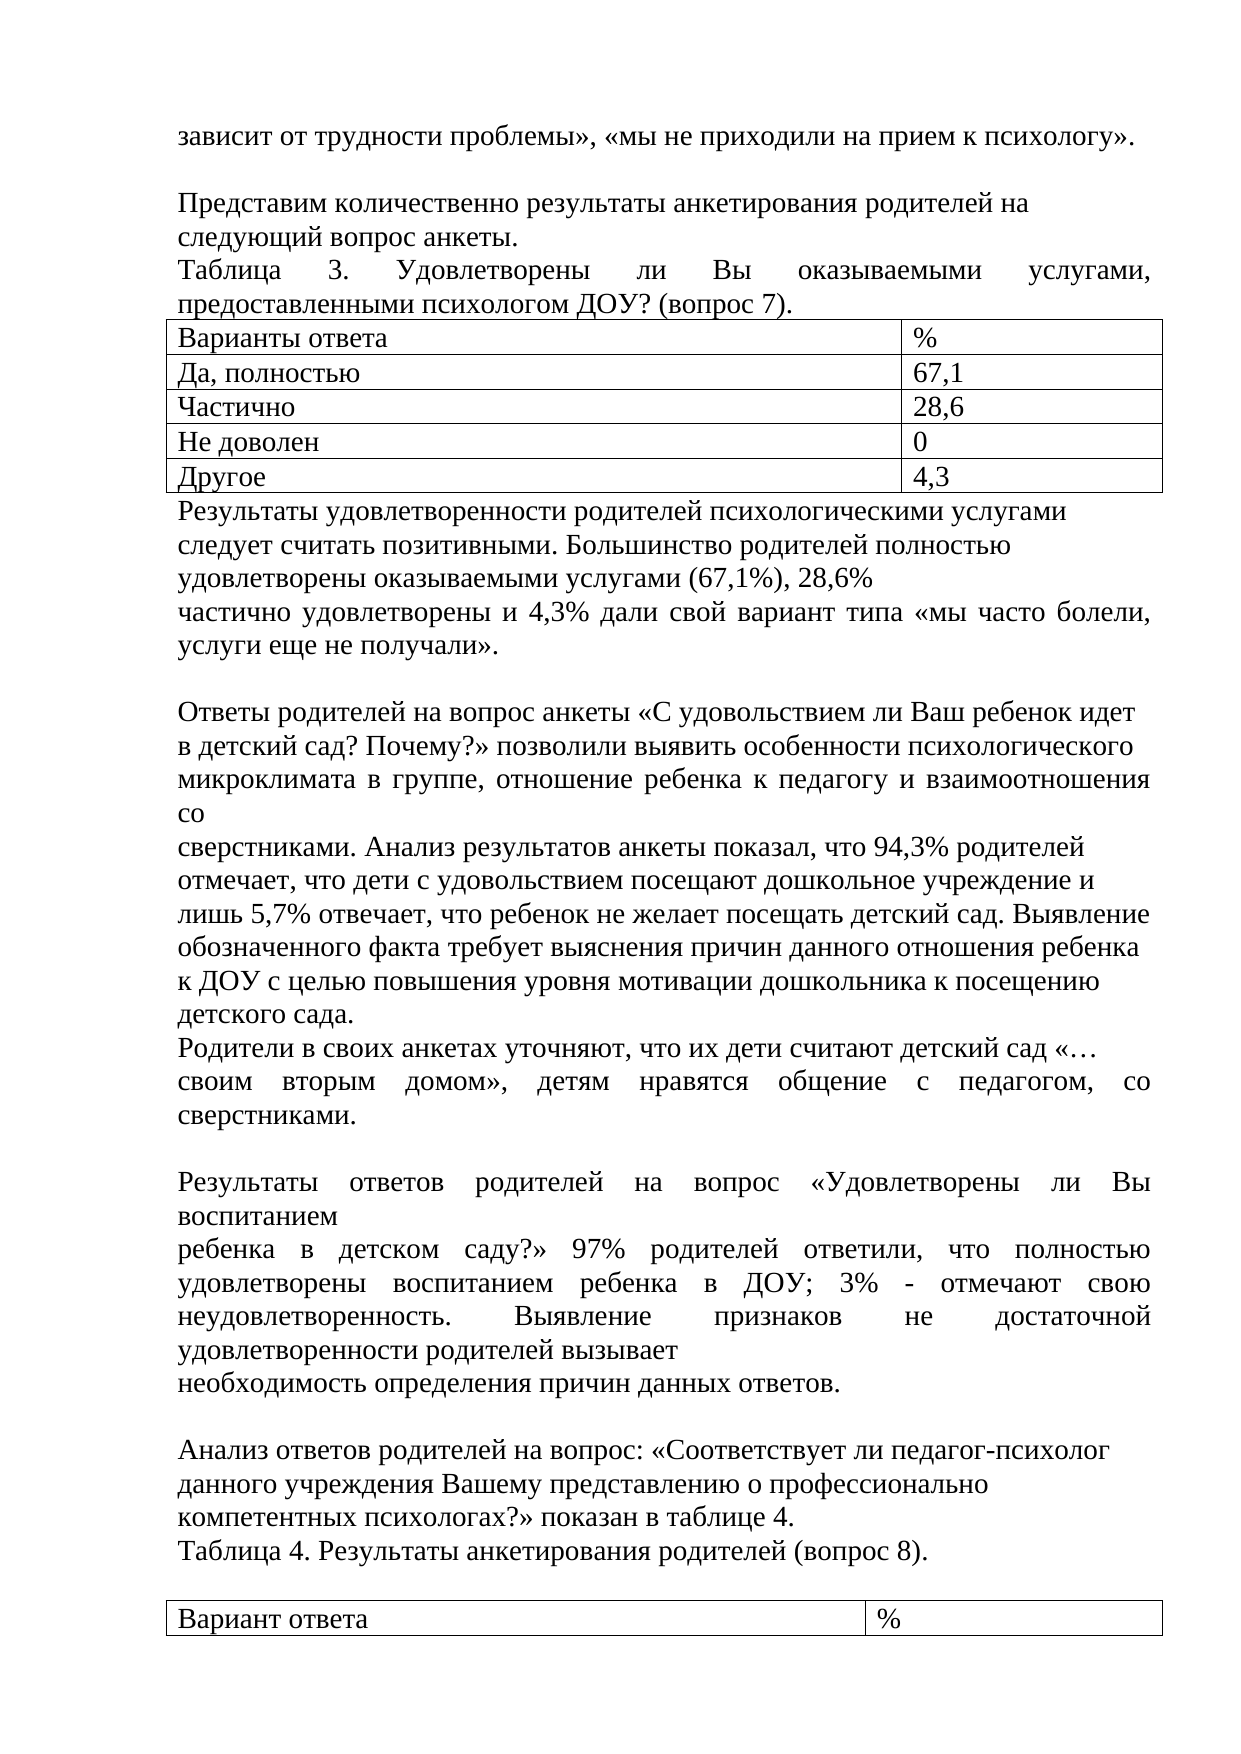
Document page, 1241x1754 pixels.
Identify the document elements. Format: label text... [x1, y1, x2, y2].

table_cell 0 [902, 424, 1162, 458]
text Анализ ответов родителей на вопрос: «Соответствует ли педагог-психолог [177, 1432, 1152, 1466]
table_cell Да, полностью [167, 355, 901, 388]
text частично удовлетворены и 4,3% дали свой вариант типа «мы часто болели, услуги еще не получали». [177, 594, 1152, 661]
table_header % [866, 1601, 1162, 1635]
text отмечает, что дети с удовольствием посещают дошкольное учреждение и [177, 862, 1152, 896]
table_header Вариант ответа [167, 1601, 865, 1635]
table_cell Не доволен [167, 424, 901, 458]
text Таблица 3. Удовлетворены ли Вы оказываемыми услугами, предоставленными психологом ДОУ? (вопрос 7). [177, 252, 1152, 319]
text удовлетворены оказываемыми услугами (67,1%), 28,6% [177, 560, 1152, 594]
text Таблица 4. Результаты анкетирования родителей (вопрос 8). [177, 1533, 1152, 1567]
text Родители в своих анкетах уточняют, что их дети считают детский сад «… [177, 1030, 1152, 1063]
text ребенка в детском саду?» 97% родителей ответили, что полностью удовлетворены воспитанием ребенка в ДОУ; 3% - отмечают свою неудовлетворенность. Выявление признаков не достаточной удовлетворенности родителей вызывает [177, 1231, 1152, 1365]
text Ответы родителей на вопрос анкеты «С удовольствием ли Ваш ребенок идет [177, 694, 1152, 728]
text данного учреждения Вашему представлению о профессионально [177, 1466, 1152, 1499]
text Результаты ответов родителей на вопрос «Удовлетворены ли Вы воспитанием [177, 1164, 1152, 1231]
table_header Варианты ответа [167, 320, 901, 354]
table_cell 28,6 [902, 390, 1162, 423]
text лишь 5,7% отвечает, что ребенок не желает посещать детский сад. Выявление [177, 896, 1152, 929]
text своим вторым домом», детям нравятся общение с педагогом, со сверстниками. [177, 1063, 1152, 1131]
text компетентных психологах?» показан в таблице 4. [177, 1499, 1152, 1533]
text следующий вопрос анкеты. [177, 219, 1152, 252]
text Результаты удовлетворенности родителей психологическими услугами [177, 493, 1152, 527]
text необходимость определения причин данных ответов. [177, 1365, 1152, 1399]
text следует считать позитивными. Большинство родителей полностью [177, 527, 1152, 560]
text микроклимата в группе, отношение ребенка к педагогу и взаимоотношения со [177, 762, 1152, 829]
text детского сада. [177, 996, 1152, 1030]
table_header % [902, 320, 1162, 354]
text в детский сад? Почему?» позволили выявить особенности психологического [177, 728, 1152, 762]
text к ДОУ с целью повышения уровня мотивации дошкольника к посещению [177, 963, 1152, 996]
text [177, 118, 1152, 152]
table_cell 67,1 [902, 355, 1162, 388]
text обозначенного факта требует выяснения причин данного отношения ребенка [177, 929, 1152, 963]
text сверстниками. Анализ результатов анкеты показал, что 94,3% родителей [177, 829, 1152, 862]
table_cell Частично [167, 390, 901, 423]
table_cell 4,3 [902, 459, 1162, 492]
table_cell Другое [167, 459, 901, 492]
text Представим количественно результаты анкетирования родителей на [177, 185, 1152, 219]
